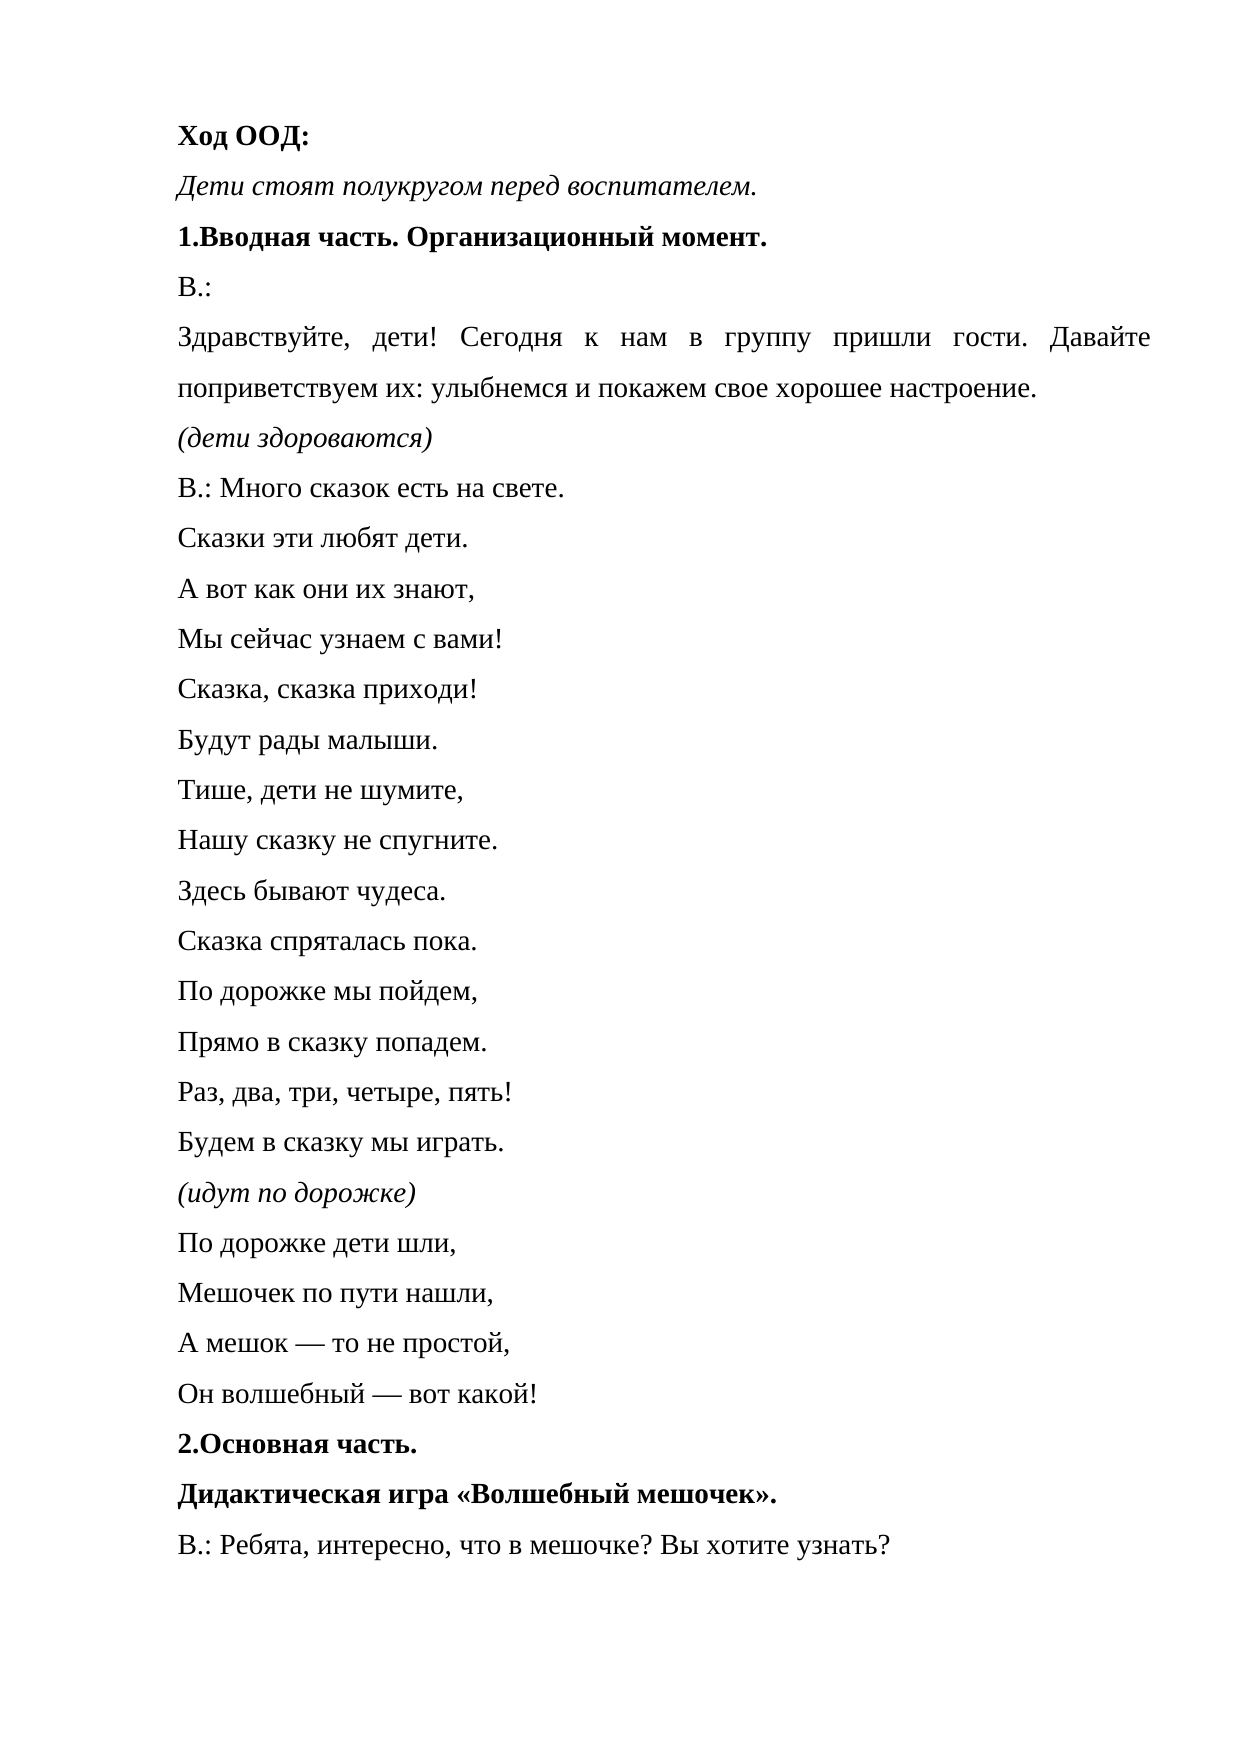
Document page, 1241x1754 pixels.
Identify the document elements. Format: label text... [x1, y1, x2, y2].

text Будут рады малыши. [177, 722, 1152, 755]
text Ход ООД: [177, 118, 1152, 152]
text По дорожке дети шли, [177, 1225, 1152, 1258]
text (дети здороваются) [177, 420, 1152, 453]
text А вот как они их знают, [177, 571, 1152, 604]
text 2.Основная часть. [177, 1426, 1152, 1460]
text Дети стоят полукругом перед воспитателем. [177, 168, 1152, 202]
text Будем в сказку мы играть. [177, 1124, 1152, 1158]
text Мы сейчас узнаем с вами! [177, 621, 1152, 655]
text В.: Много сказок есть на свете. [177, 470, 1152, 504]
text Дидактическая игра «Волшебный мешочек». [177, 1477, 1152, 1510]
text В.: Ребята, интересно, что в мешочке? Вы хотите узнать? [177, 1527, 1152, 1560]
text Нашу сказку не спугните. [177, 822, 1152, 856]
text В.: [177, 269, 1152, 303]
text 1.Вводная часть. Организационный момент. [177, 219, 1152, 252]
text Мешочек по пути нашли, [177, 1275, 1152, 1309]
text А мешок — то не простой, [177, 1326, 1152, 1359]
text Тише, дети не шумите, [177, 772, 1152, 806]
text Он волшебный — вот какой! [177, 1376, 1152, 1409]
text Здравствуйте, дети! Сегодня к нам в группу пришли гости. Давайте поприветствуем их: улыбнемся и покажем свое хорошее настроение. [177, 319, 1152, 403]
text Сказки эти любят дети. [177, 521, 1152, 554]
text По дорожке мы пойдем, [177, 973, 1152, 1007]
text Сказка, сказка приходи! [177, 672, 1152, 705]
text Раз, два, три, четыре, пять! [177, 1074, 1152, 1108]
text Прямо в сказку попадем. [177, 1024, 1152, 1057]
text (идут по дорожке) [177, 1175, 1152, 1208]
text Сказка спряталась пока. [177, 923, 1152, 957]
text Здесь бывают чудеса. [177, 873, 1152, 906]
